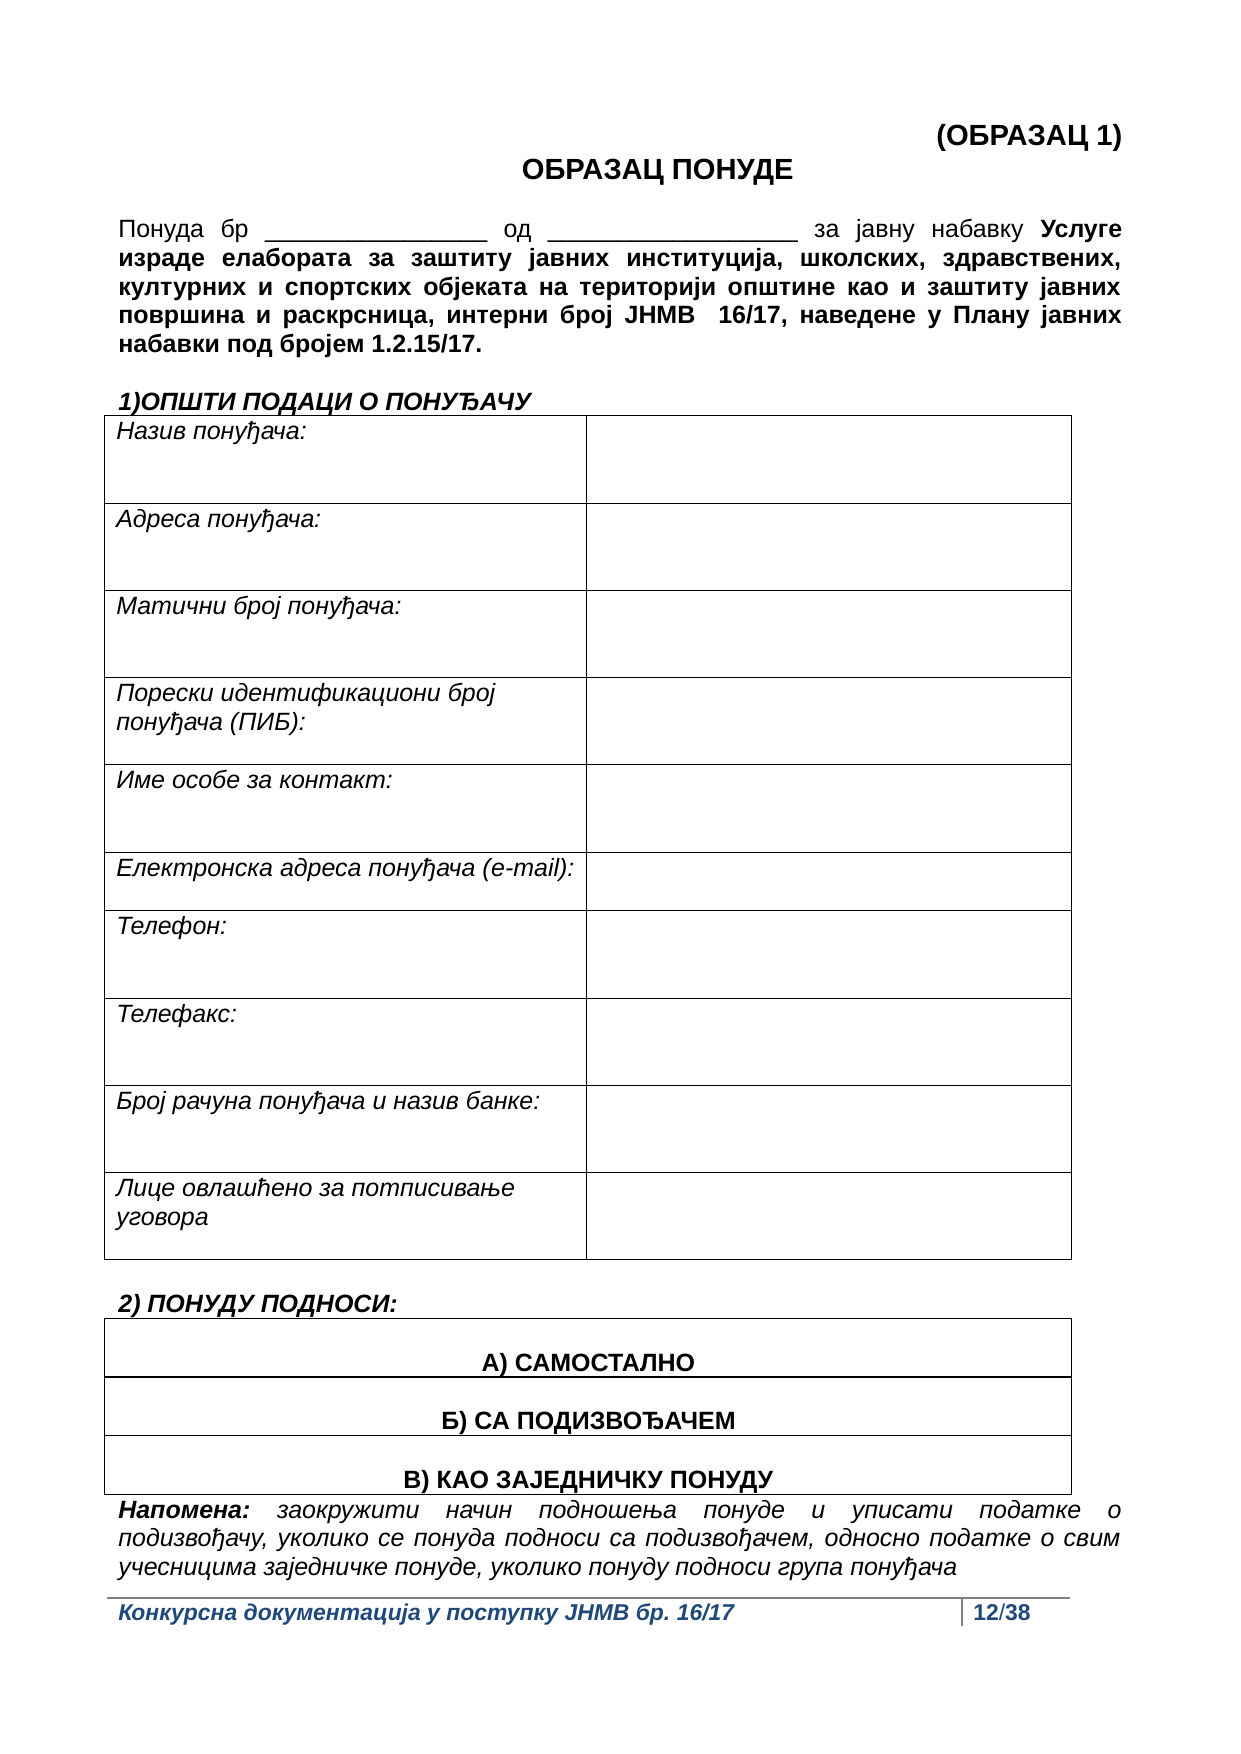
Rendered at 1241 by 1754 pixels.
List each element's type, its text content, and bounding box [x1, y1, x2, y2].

table_cell [587, 999, 1071, 1085]
text 2) ПОНУДУ ПОДНОСИ: [118, 1289, 1122, 1318]
table_cell Адреса понуђача: [105, 504, 586, 590]
text ОБРАЗАЦ ПОНУДЕ [193, 152, 1122, 185]
table_cell Б) СА ПОДИЗВОЂАЧЕМ [105, 1378, 1071, 1435]
text (ОБРАЗАЦ 1) [193, 118, 1122, 152]
table_header Назив понуђача: [105, 416, 586, 502]
table_cell Телефакс: [105, 999, 586, 1085]
table_cell Број рачуна понуђача и назив банке: [105, 1086, 586, 1172]
table_cell [587, 1086, 1071, 1172]
table_cell Телефон: [105, 911, 586, 997]
text Напомена: заокружити начин подношења понуде и уписати податке о подизвођачу, уколико се понуда подноси са подизвођачем, односно податке о свим учесницима заједничке понуде, уколико понуду подноси група понуђача [118, 1494, 1122, 1581]
table_cell Лице овлашћено за потписивање уговора [105, 1173, 586, 1259]
table_cell Електронска адреса понуђача (e-mail): [105, 853, 586, 910]
table_cell [587, 911, 1071, 997]
table_header [587, 416, 1071, 502]
table_cell [587, 853, 1071, 910]
table_cell [587, 1173, 1071, 1259]
table_cell [587, 591, 1071, 677]
text Понуда бр ________________ од __________________ за јавну набавку Услуге израде елабората за заштиту јавних институција, школских, здравствених, културних и спортских објеката на територији општине као и заштиту јавних површина и раскрсница, интерни број ЈНМВ 16/17, наведене у Плану јавних набавки под бројем 1.2.15/17. [118, 214, 1122, 358]
table_cell В) КАО ЗАЈЕДНИЧКУ ПОНУДУ [105, 1436, 1071, 1493]
table_cell Име особе за контакт: [105, 765, 586, 852]
table_cell [587, 504, 1071, 590]
table_cell [587, 678, 1071, 764]
table_cell [587, 765, 1071, 852]
table_cell Матични број понуђача: [105, 591, 586, 677]
table_header А) САМОСТАЛНО [105, 1319, 1071, 1376]
table_cell Порески идентификациони број понуђача (ПИБ): [105, 678, 586, 764]
text 1)ОПШТИ ПОДАЦИ О ПОНУЂАЧУ [118, 386, 1122, 415]
